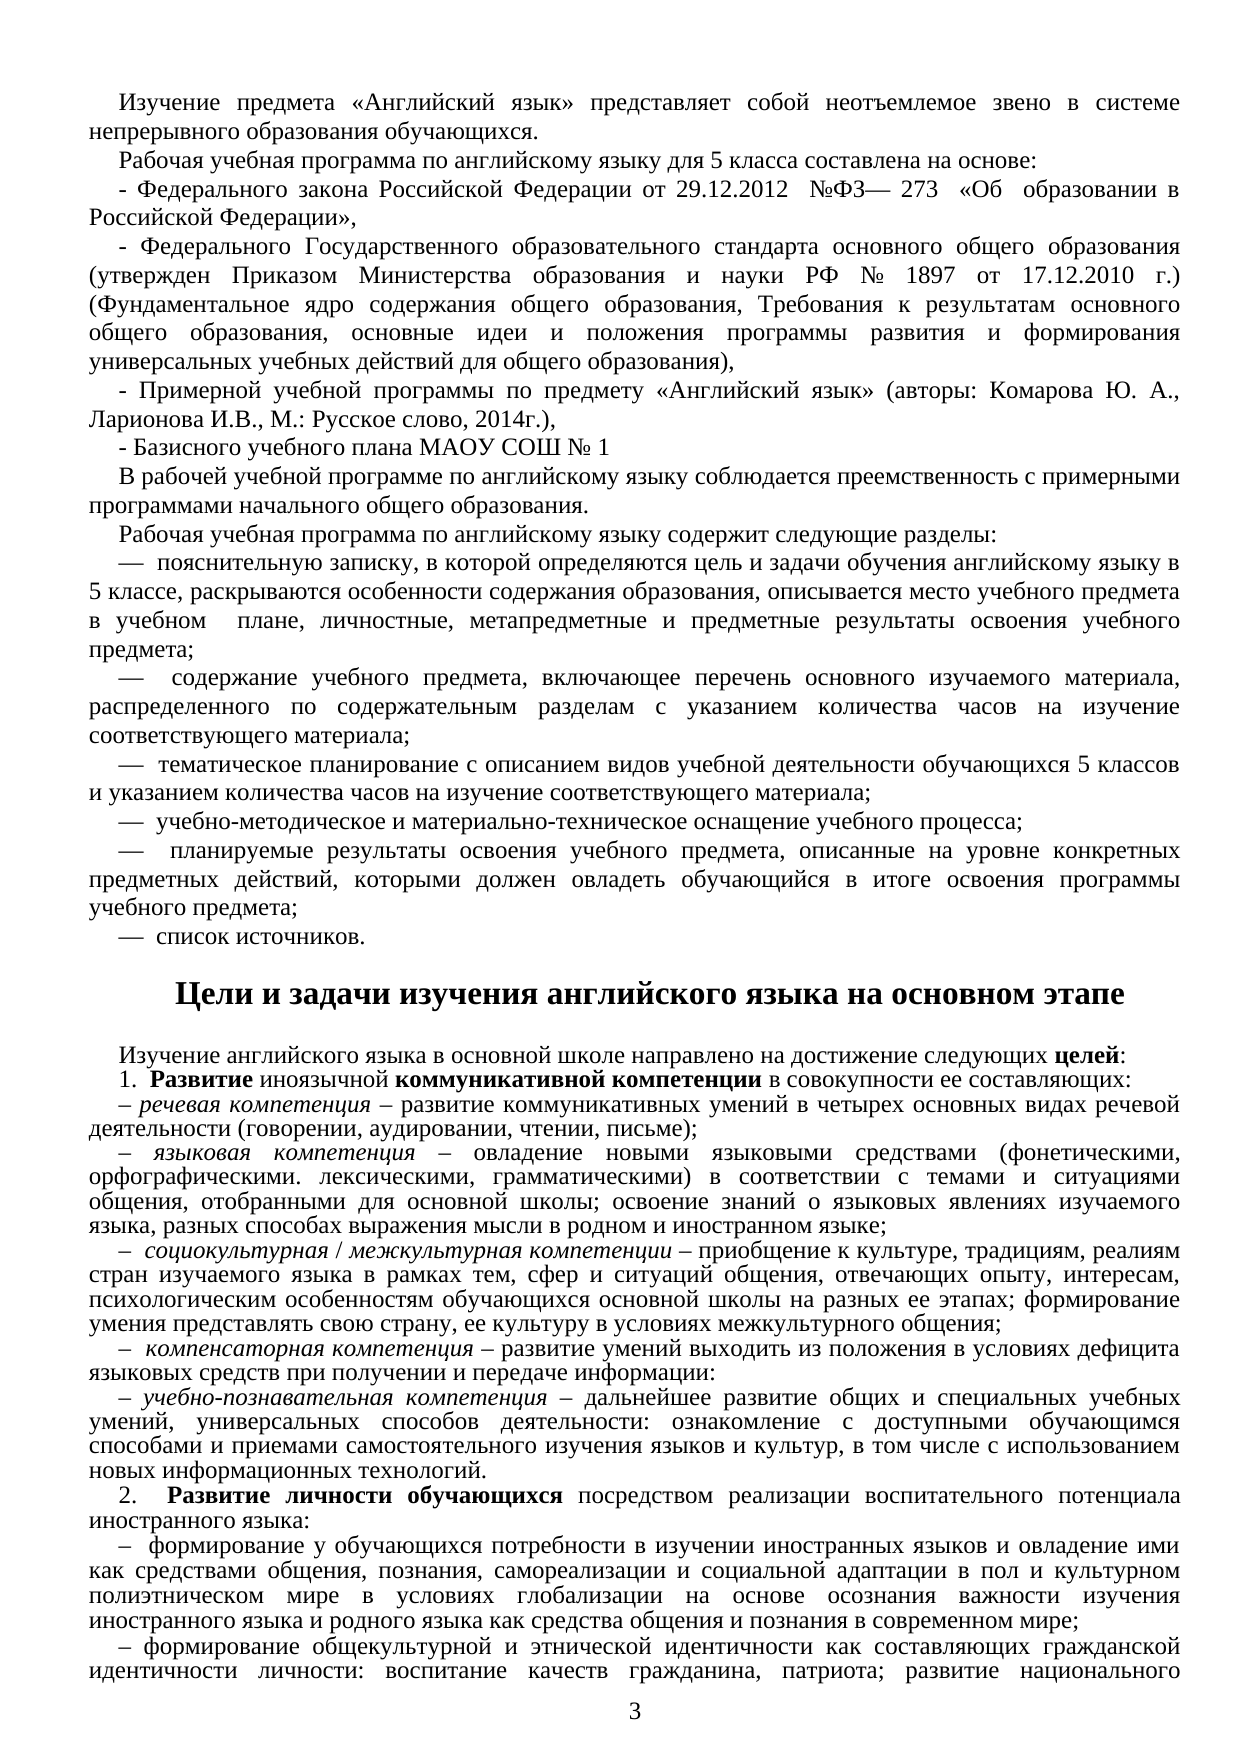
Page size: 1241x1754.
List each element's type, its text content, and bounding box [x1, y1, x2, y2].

text Рабочая учебная программа по английскому языку для 5 класса составлена на основе: [89, 145, 1181, 174]
text Изучение английского языка в основной школе направлено на достижение следующих целей: [89, 1044, 1181, 1068]
text — содержание учебного предмета, включающее перечень основного изучаемого материала, распределенного по содержательным разделам с указанием количества часов на изучение соответствующего материала; [89, 662, 1181, 749]
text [89, 1634, 1181, 1684]
text - Федерального Государственного образовательного стандарта основного общего образования (утвержден Приказом Министерства образования и науки РФ № 1897 от 17.12.2010 г.) (Фундаментальное ядро содержания общего образования, Требования к результатам основного общего образования, основные идеи и положения программы развития и формирования универсальных учебных действий для общего образования), [89, 231, 1181, 375]
text - Базисного учебного плана МАОУ СОШ № 1 [89, 432, 1181, 461]
text – речевая компетенция – развитие коммуникативных умений в четырех основных видах речевой деятельности (говорении, аудировании, чтении, письме); [89, 1092, 1181, 1141]
text — список источников. [89, 921, 1181, 950]
text — пояснительную записку, в которой определяются цель и задачи обучения английскому языку в 5 классе, раскрываются особенности содержания образования, описывается место учебного предмета в учебном плане, личностные, метапредметные и предметные результаты освоения учебного предмета; [89, 547, 1181, 662]
text Цели и задачи изучения английского языка на основном этапе [89, 979, 1181, 1011]
text – компенсаторная компетенция – развитие умений выходить из положения в условиях дефицита языковых средств при получении и передаче информации: [89, 1337, 1181, 1386]
text – социокультурная / межкультурная компетенции – приобщение к культуре, традициям, реалиям стран изучаемого языка в рамках тем, сфер и ситуаций общения, отвечающих опыту, интересам, психологическим особенностям обучающихся основной школы на разных ее этапах; формирование умения представлять свою страну, ее культуру в условиях межкультурного общения; [89, 1239, 1181, 1337]
text — тематическое планирование с описанием видов учебной деятельности обучающихся 5 классов и указанием количества часов на изучение соответствующего материала; [89, 749, 1181, 806]
text Изучение предмета «Английский язык» представляет собой неотъемлемое звено в системе непрерывного образования обучающихся. [89, 87, 1181, 145]
text — планируемые результаты освоения учебного предмета, описанные на уровне конкретных предметных действий, которыми должен овладеть обучающийся в итоге освоения программы учебного предмета; [89, 835, 1181, 921]
text – формирование у обучающихся потребности в изучении иностранных языков и овладение ими как средствами общения, познания, самореализации и социальной адаптации в пол и культурном полиэтническом мире в условиях глобализации на основе осознания важности изучения иностранного языка и родного языка как средства общения и познания в современном мире; [89, 1534, 1181, 1634]
text 1. Развитие иноязычной коммуникативной компетенции в совокупности ее составляющих: [89, 1068, 1181, 1092]
text – языковая компетенция – овладение новыми языковыми средствами (фонетическими, орфографическими. лексическими, грамматическими) в соответствии с темами и ситуациями общения, отобранными для основной школы; освоение знаний о языковых явлениях изучаемого языка, разных способах выражения мысли в родном и иностранном языке; [89, 1141, 1181, 1239]
text - Федерального закона Российской Федерации от 29.12.2012 №ФЗ— 273 «Об образовании в Российской Федерации», [89, 174, 1181, 231]
text - Примерной учебной программы по предмету «Английский язык» (авторы: Комарова Ю. А., Ларионова И.В., М.: Русское слово, 2014г.), [89, 375, 1181, 432]
text Рабочая учебная программа по английскому языку содержит следующие разделы: [89, 519, 1181, 547]
text — учебно-методическое и материально-техническое оснащение учебного процесса; [89, 806, 1181, 835]
text 2. Развитие личности обучающихся посредством реализации воспитательного потенциала иностранного языка: [89, 1484, 1181, 1534]
text В рабочей учебной программе по английскому языку соблюдается преемственность с примерными программами начального общего образования. [89, 461, 1181, 519]
text – учебно-познавательная компетенция – дальнейшее развитие общих и специальных учебных умений, универсальных способов деятельности: ознакомление с доступными обучающимся способами и приемами самостоятельного изучения языков и культур, в том числе с использованием новых информационных технологий. [89, 1386, 1181, 1484]
